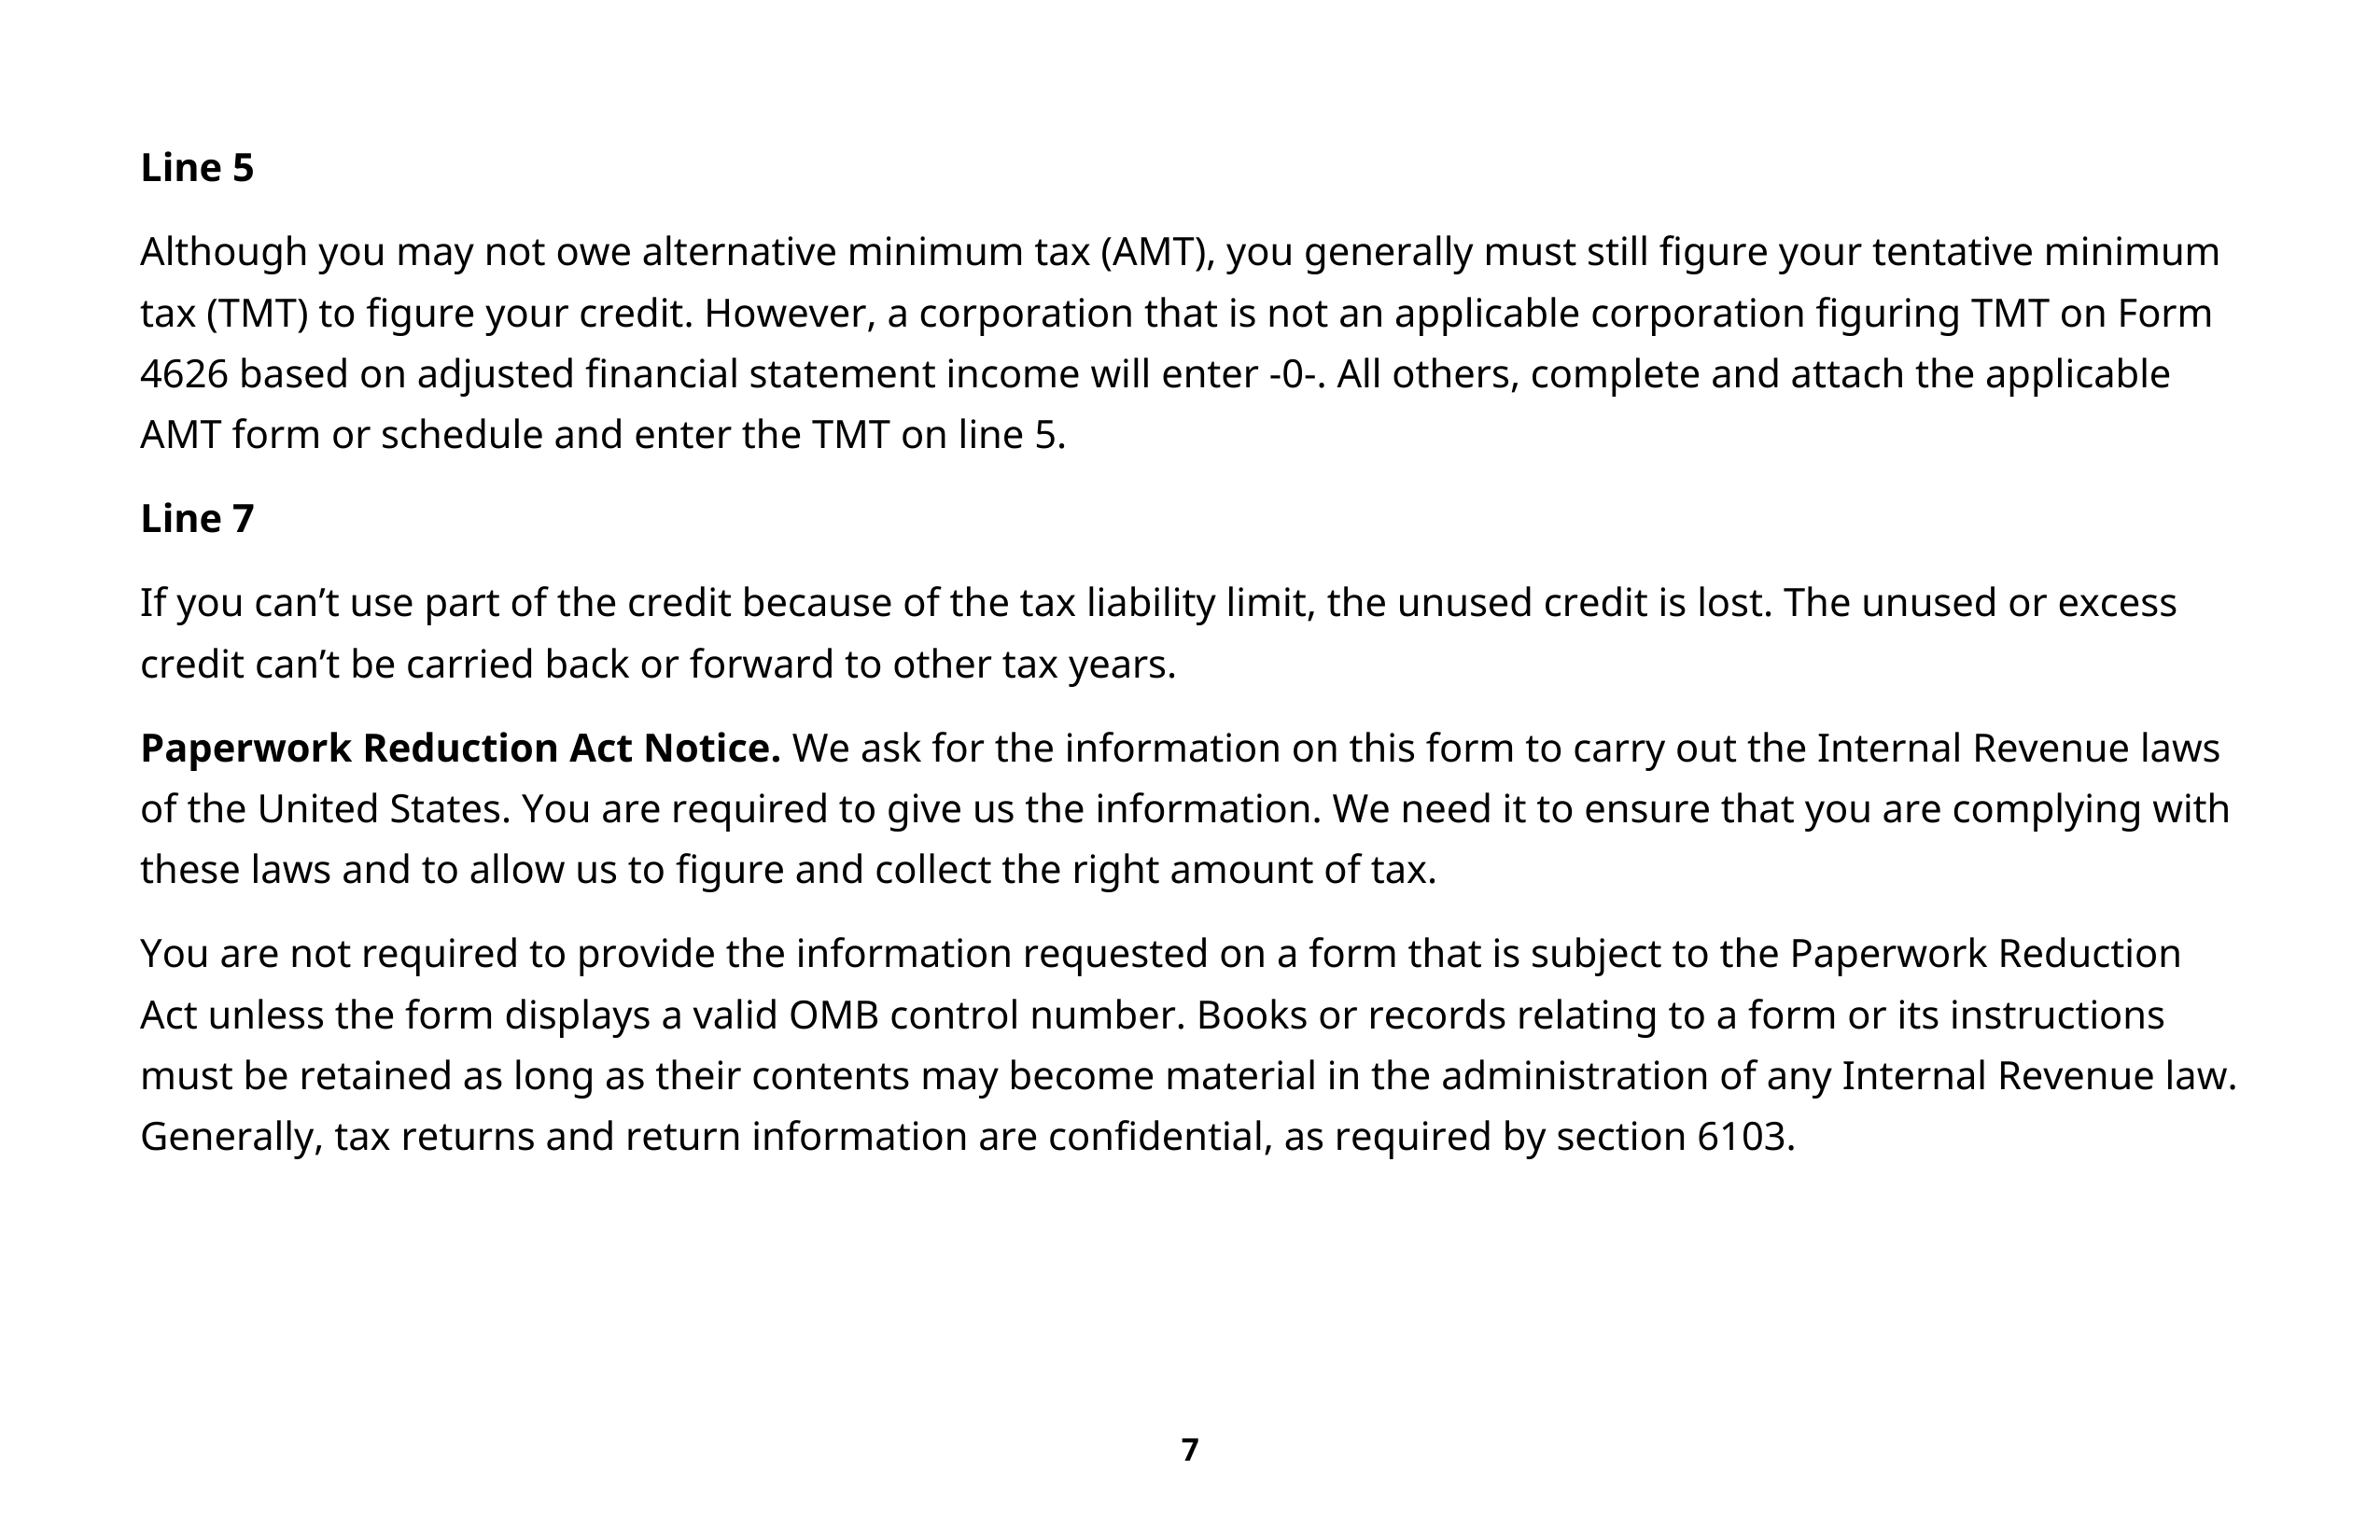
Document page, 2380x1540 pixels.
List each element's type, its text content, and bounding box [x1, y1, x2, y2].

text Line 5 [140, 140, 2240, 193]
text Line 7 [140, 491, 2240, 544]
text Paperwork Reduction Act Notice. We ask for the information on this form to carry out the Internal Revenue laws of the United States. You are required to give us the information. We need it to ensure that you are complying with these laws and to allow us to figure and collect the right amount of tax. [140, 721, 2240, 895]
text You are not required to provide the information requested on a form that is subject to the Paperwork Reduction Act unless the form displays a valid OMB control number. Books or records relating to a form or its instructions must be retained as long as their contents may become material in the administration of any Internal Revenue law. Generally, tax returns and return information are confidential, as required by section 6103. [140, 926, 2240, 1162]
text If you can’t use part of the credit because of the tax liability limit, the unused credit is lost. The unused or excess credit can’t be carried back or forward to other tax years. [140, 575, 2240, 689]
text Although you may not owe alternative minimum tax (AMT), you generally must still figure your tentative minimum tax (TMT) to figure your credit. However, a corporation that is not an applicable corporation figuring TMT on Form 4626 based on adjusted financial statement income will enter -0-. All others, complete and attach the applicable AMT form or schedule and enter the TMT on line 5. [140, 224, 2240, 460]
